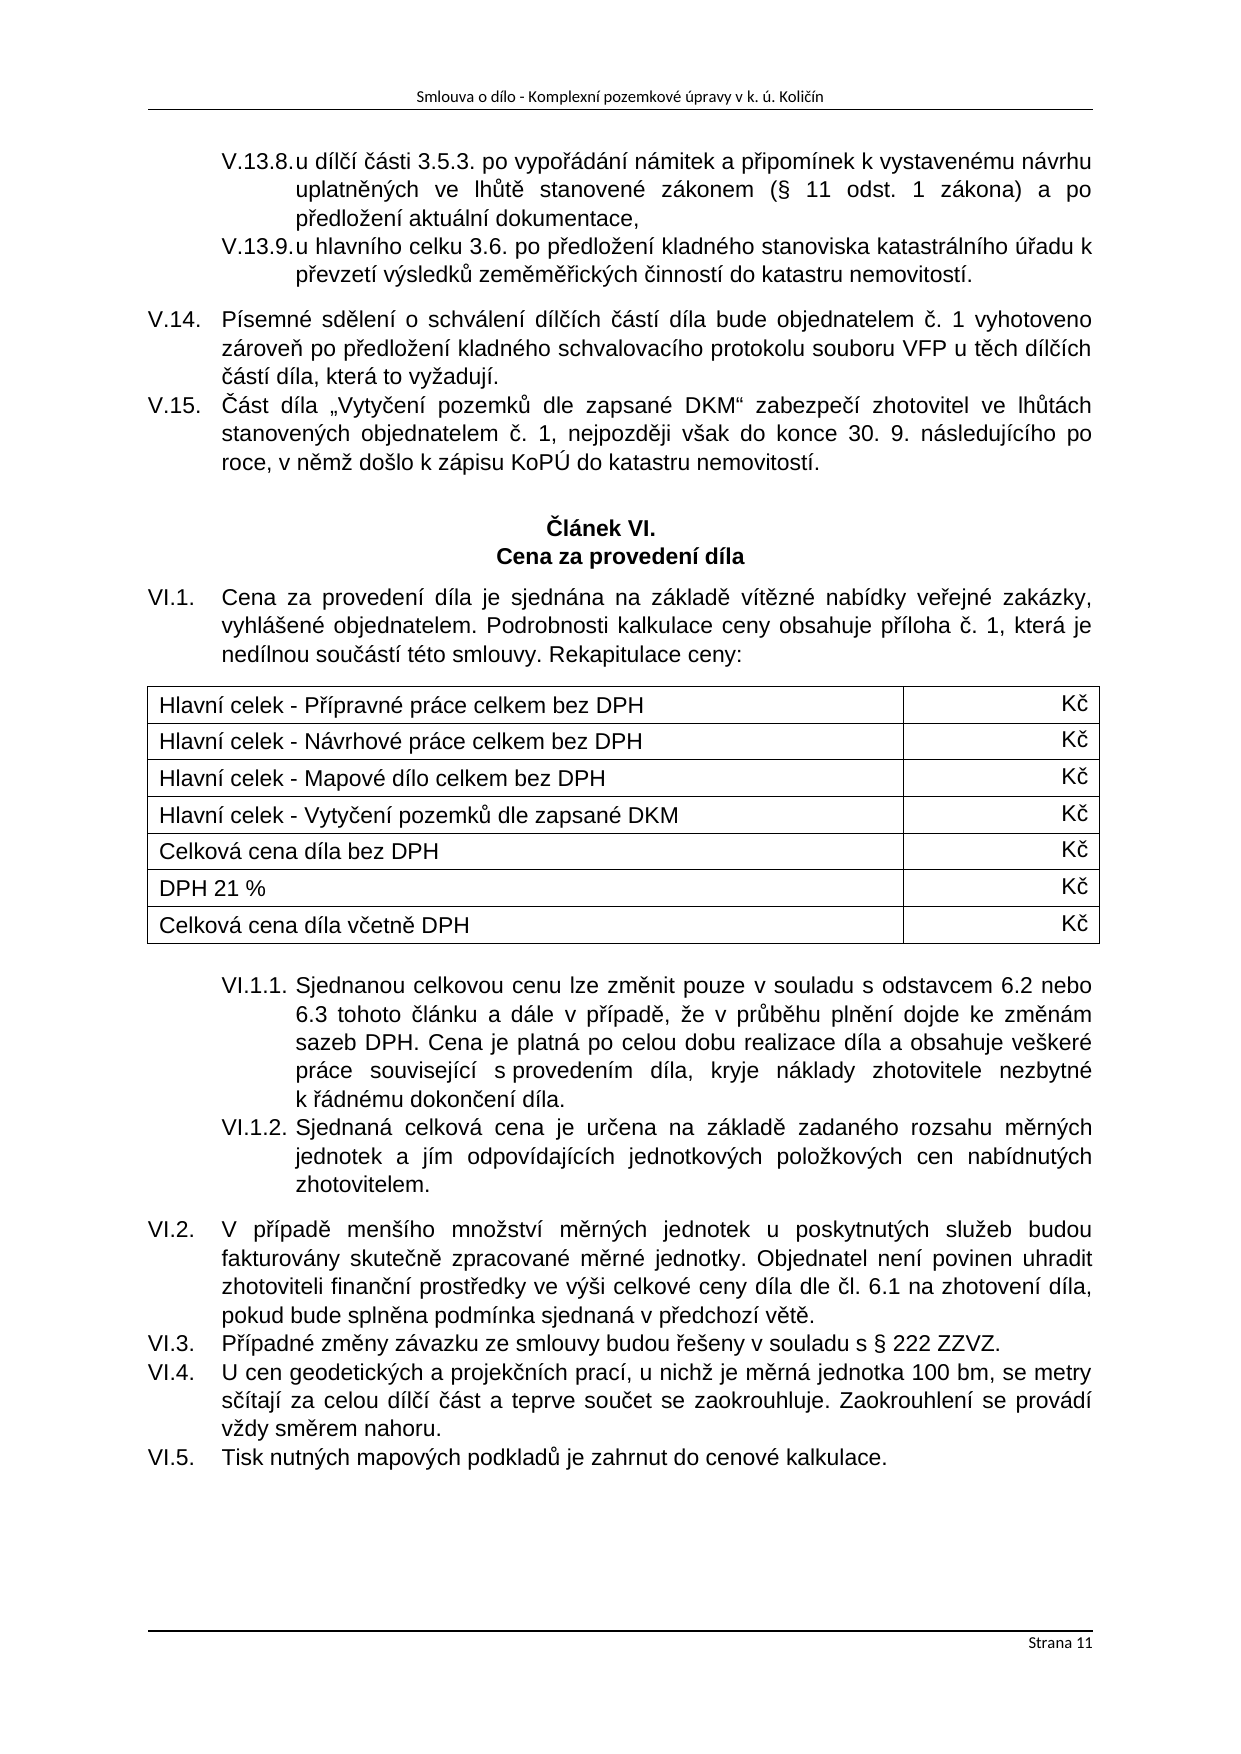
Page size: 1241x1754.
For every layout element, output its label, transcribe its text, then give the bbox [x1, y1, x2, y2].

table_cell Kč [904, 760, 1099, 796]
table_cell Hlavní celek - Mapové dílo celkem bez DPH [148, 760, 903, 796]
list Případné změny závazku ze smlouvy budou řešeny v souladu s § 222 ZZVZ. [148, 1330, 1093, 1356]
list Část díla „Vytyčení pozemků dle zapsané DKM“ zabezpečí zhotovitel ve lhůtách stanovených objednatelem č. 1, nejpozději však do konce 30. 9. následujícího po roce, v němž došlo k zápisu KoPÚ do katastru nemovitostí. [148, 392, 1093, 475]
table_cell Hlavní celek - Vytyčení pozemků dle zapsané DKM [148, 797, 903, 833]
subtitle Cena za provedení díla [148, 514, 1093, 569]
list V případě menšího množství měrných jednotek u poskytnutých služeb budou fakturovány skutečně zpracované měrné jednotky. Objednatel není povinen uhradit zhotoviteli finanční prostředky ve výši celkové ceny díla dle čl. 6.1 na zhotovení díla, pokud bude splněna podmínka sjednaná v předchozí větě. [148, 1216, 1093, 1328]
table_cell Kč [904, 870, 1099, 906]
table_cell Celková cena díla včetně DPH [148, 907, 903, 943]
table_cell Kč [904, 834, 1099, 869]
list U cen geodetických a projekčních prací, u nichž je měrná jednotka 100 bm, se metry sčítají za celou dílčí část a teprve součet se zaokrouhluje. Zaokrouhlení se provádí vždy směrem nahoru. [148, 1358, 1093, 1442]
table_header Kč [904, 687, 1099, 723]
table_cell Kč [904, 724, 1099, 759]
list Tisk nutných mapových podkladů je zahrnut do cenové kalkulace. [148, 1444, 1093, 1470]
table_cell Hlavní celek - Návrhové práce celkem bez DPH [148, 724, 903, 759]
text u hlavního celku 3.6. po předložení kladného stanoviska katastrálního úřadu k převzetí výsledků zeměměřických činností do katastru nemovitostí. [221, 233, 1093, 288]
text Sjednanou celkovou cenu lze změnit pouze v souladu s odstavcem 6.2 nebo 6.3 tohoto článku a dále v případě, že v průběhu plnění dojde ke změnám sazeb DPH. Cena je platná po celou dobu realizace díla a obsahuje veškeré práce související s provedením díla, kryje náklady zhotovitele nezbytné k řádnému dokončení díla. [221, 972, 1093, 1112]
list Písemné sdělení o schválení dílčích částí díla bude objednatelem č. 1 vyhotoveno zároveň po předložení kladného schvalovacího protokolu souboru VFP u těch dílčích částí díla, která to vyžadují. [148, 306, 1093, 390]
text Sjednaná celková cena je určena na základě zadaného rozsahu měrných jednotek a jím odpovídajících jednotkových položkových cen nabídnutých zhotovitelem. [221, 1114, 1093, 1197]
text u dílčí části 3.5.3. po vypořádání námitek a připomínek k vystavenému návrhu uplatněných ve lhůtě stanovené zákonem (§ 11 odst. 1 zákona) a po předložení aktuální dokumentace, [221, 148, 1093, 231]
list Cena za provedení díla je sjednána na základě vítězné nabídky veřejné zakázky, vyhlášené objednatelem. Podrobnosti kalkulace ceny obsahuje příloha č. 1, která je nedílnou součástí této smlouvy. Rekapitulace ceny: [148, 584, 1093, 667]
table_cell Kč [904, 797, 1099, 833]
table_cell Kč [904, 907, 1099, 943]
table_header Hlavní celek - Přípravné práce celkem bez DPH [148, 687, 903, 723]
table_cell DPH 21 % [148, 870, 903, 906]
table_cell Celková cena díla bez DPH [148, 834, 903, 869]
